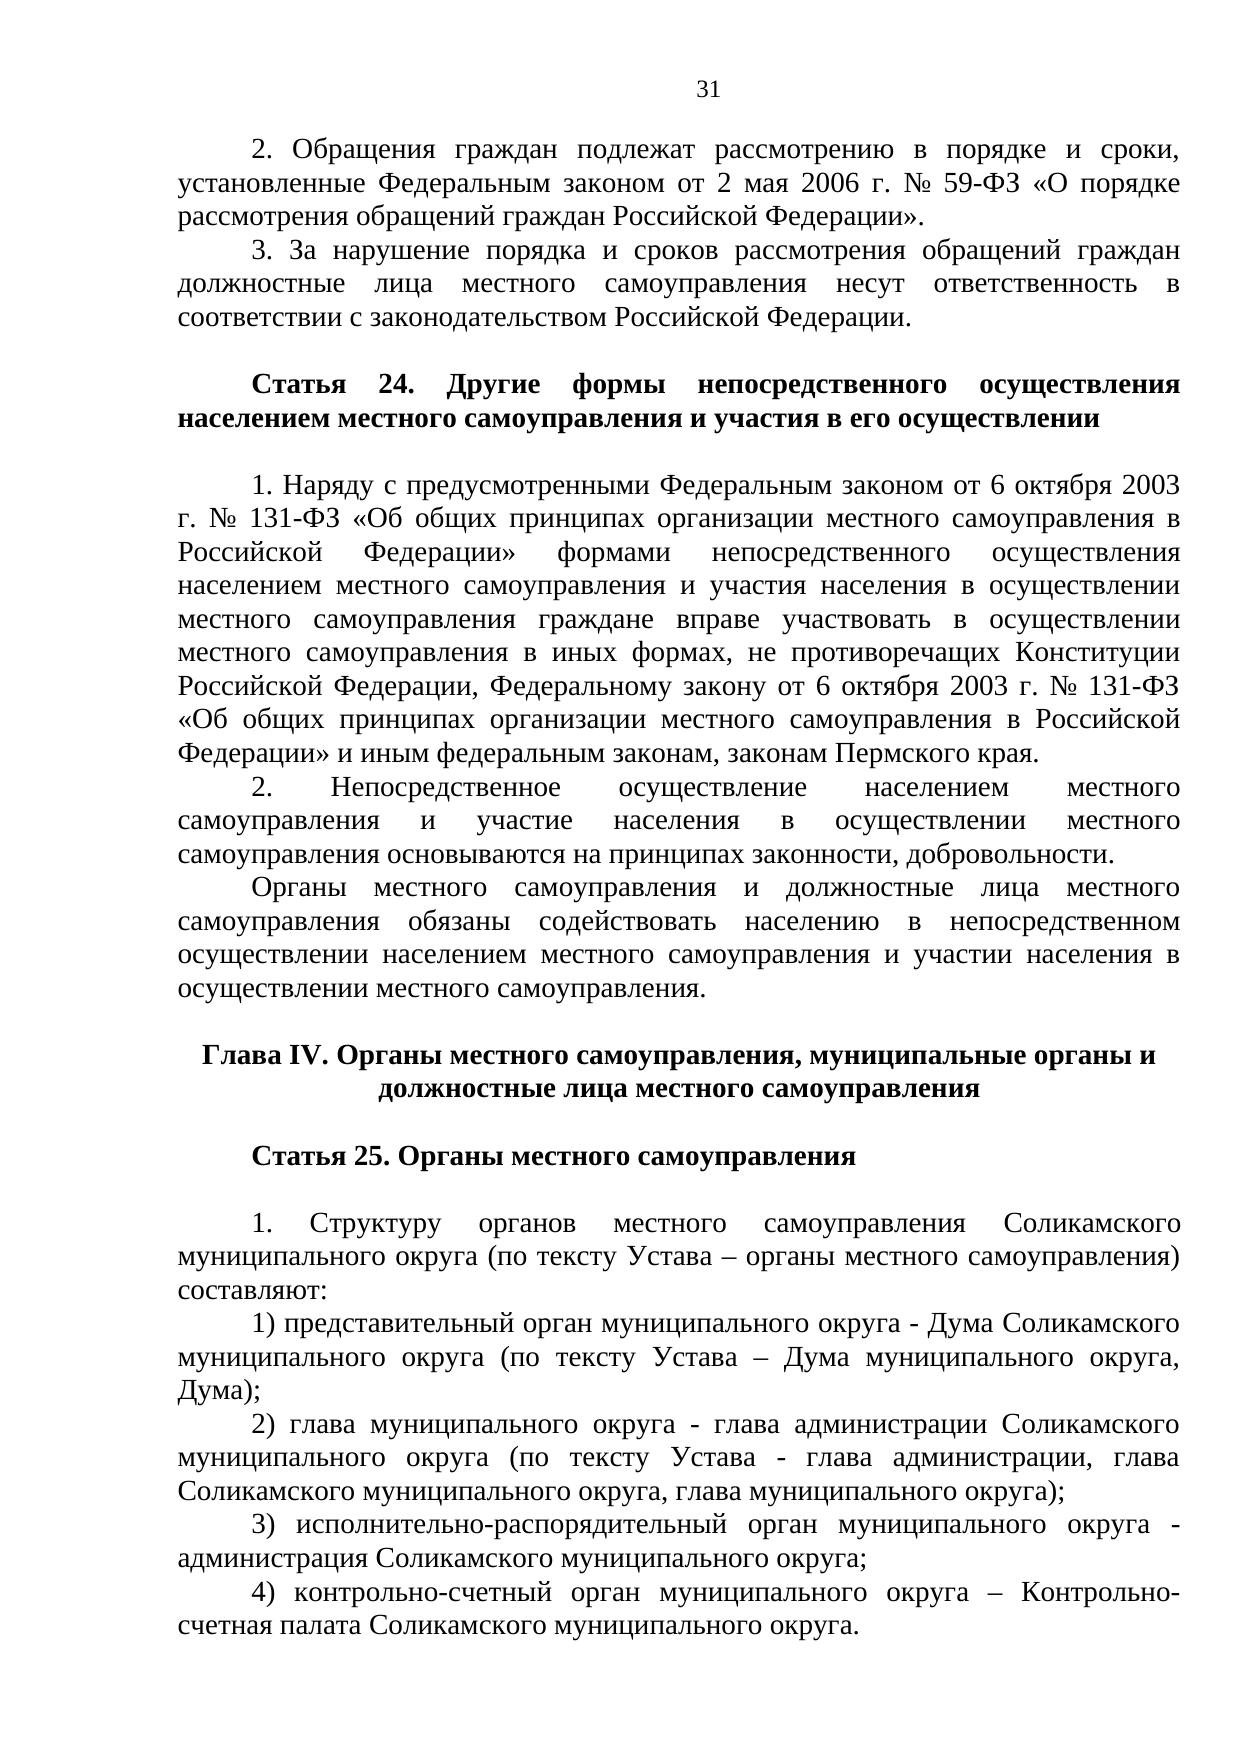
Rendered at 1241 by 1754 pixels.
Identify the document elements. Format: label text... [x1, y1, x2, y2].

text 4) контрольно-счетный орган муниципального округа – Контрольно-счетная палата Соликамского муниципального округа. [177, 1574, 1181, 1641]
text Статья 24. Другие формы непосредственного осуществления населением местного самоуправления и участия в его осуществлении [177, 366, 1181, 433]
text 2) глава муниципального округа - глава администрации Соликамского муниципального округа (по тексту Устава - глава администрации, глава Соликамского муниципального округа, глава муниципального округа); [177, 1406, 1181, 1507]
text 2. Обращения граждан подлежат рассмотрению в порядке и сроки, установленные Федеральным законом от 2 мая . № 59-ФЗ «О порядке рассмотрения обращений граждан Российской Федерации». [177, 131, 1181, 232]
text 1. Наряду с предусмотренными Федеральным законом от 6 октября . № 131-ФЗ «Об общих принципах организации местного самоуправления в Российской Федерации» формами непосредственного осуществления населением местного самоуправления и участия населения в осуществлении местного самоуправления граждане вправе участвовать в осуществлении местного самоуправления в иных формах, не противоречащих Конституции Российской Федерации, Федеральному закону от 6 октября . № 131-ФЗ «Об общих принципах организации местного самоуправления в Российской Федерации» и иным федеральным законам, законам Пермского края. [177, 467, 1181, 769]
text 3) исполнительно-распорядительный орган муниципального округа - администрация Соликамского муниципального округа; [177, 1507, 1181, 1574]
text 1) представительный орган муниципального округа - Дума Соликамского муниципального округа (по тексту Устава – Дума муниципального округа, Дума); [177, 1305, 1181, 1406]
text 1. Структуру органов местного самоуправления Соликамского муниципального округа (по тексту Устава – органы местного самоуправления) составляют: [177, 1205, 1181, 1305]
text Органы местного самоуправления и должностные лица местного самоуправления обязаны содействовать населению в непосредственном осуществлении населением местного самоуправления и участии населения в осуществлении местного самоуправления. [177, 869, 1181, 1003]
text Глава IV. Органы местного самоуправления, муниципальные органы и должностные лица местного самоуправления [177, 1037, 1181, 1104]
text Статья 25. Органы местного самоуправления [177, 1138, 1181, 1171]
text 3. За нарушение порядка и сроков рассмотрения обращений граждан должностные лица местного самоуправления несут ответственность в соответствии с законодательством Российской Федерации. [177, 232, 1181, 333]
text 2. Непосредственное осуществление населением местного самоуправления и участие населения в осуществлении местного самоуправления основываются на принципах законности, добровольности. [177, 769, 1181, 869]
